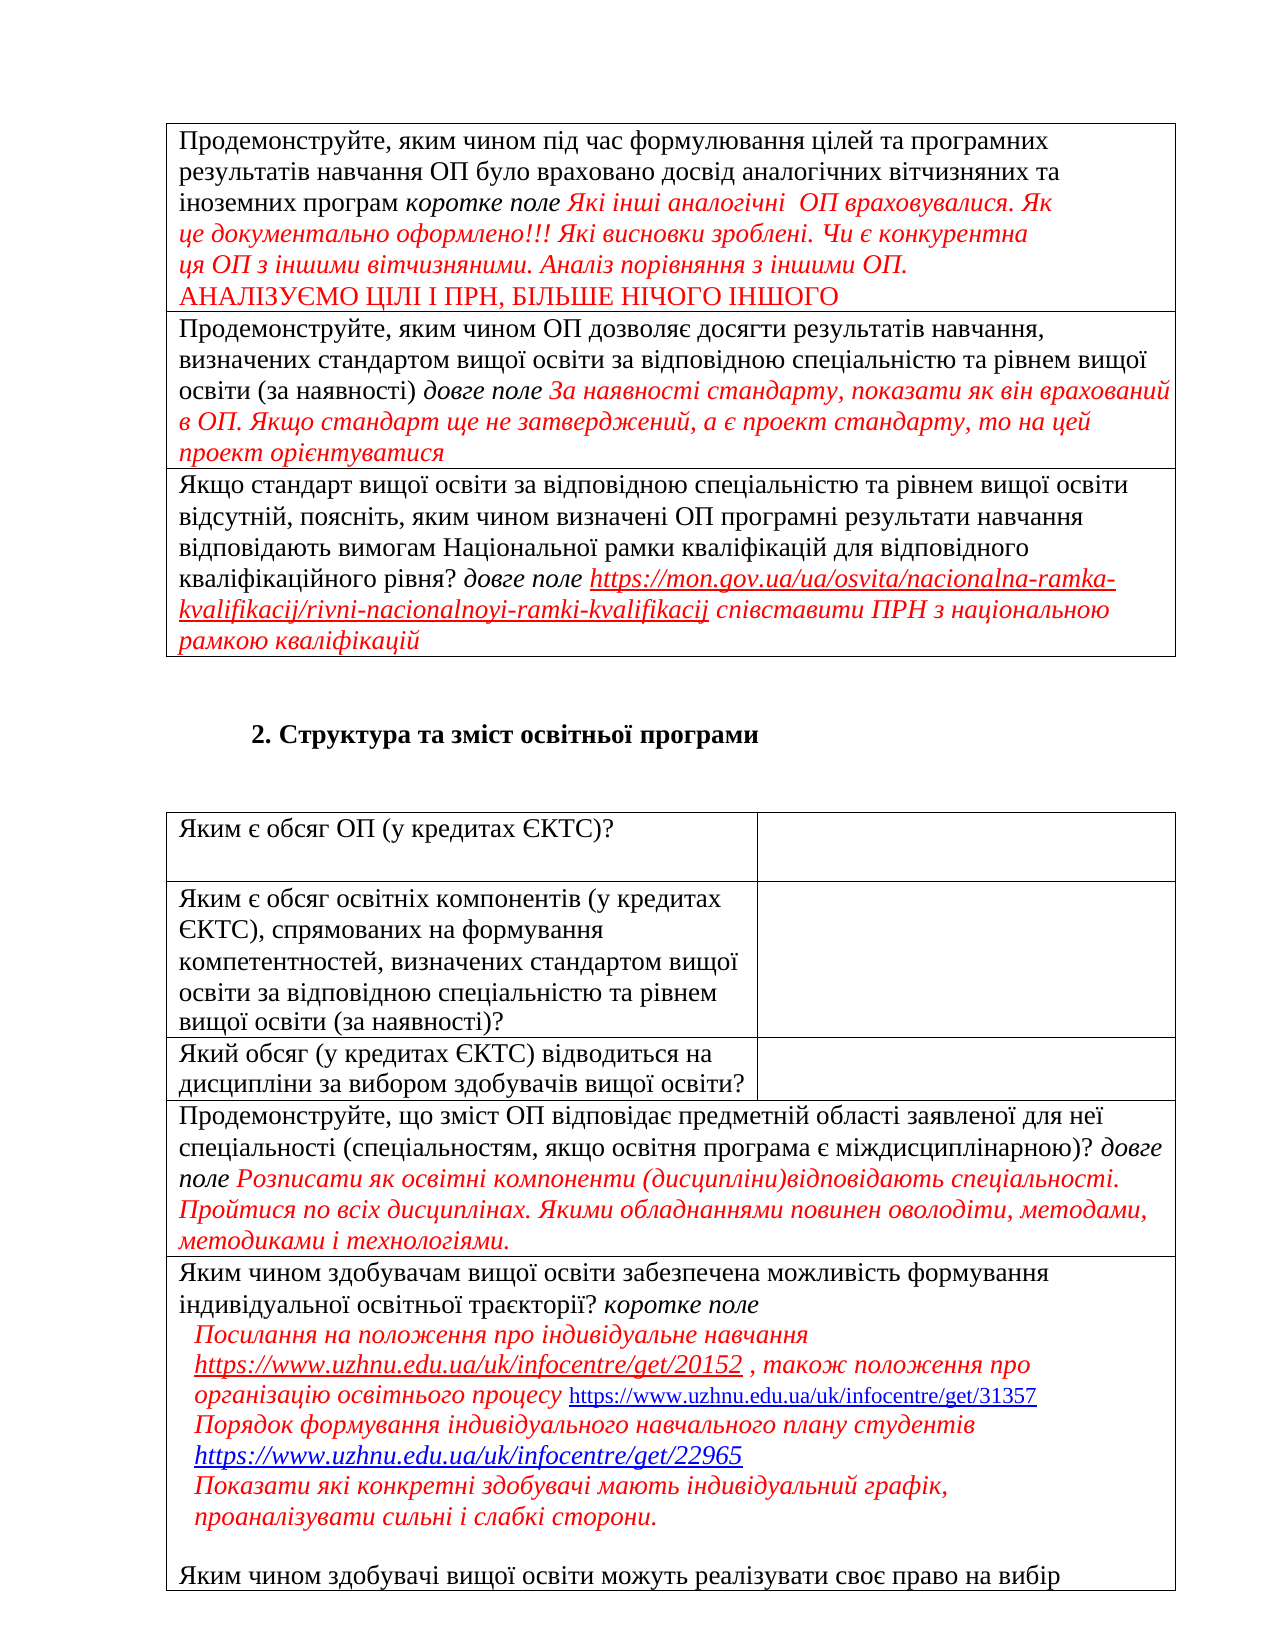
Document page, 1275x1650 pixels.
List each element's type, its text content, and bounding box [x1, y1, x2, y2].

table_cell Продемонструйте, яким чином ОП дозволяє досягти результатів навчання, визначених стандартом вищої освіти за відповідною спеціальністю та рівнем вищої освіти (за наявності) довге поле За наявності стандарту, показати як він врахований в ОП. Якщо стандарт ще не затверджений, а є проект стандарту, то на цей проект орієнтуватися [167, 312, 1175, 468]
table_cell [758, 882, 1175, 1037]
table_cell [167, 1257, 1175, 1590]
table_cell Який обсяг (у кредитах ЄКТС) відводиться на дисципліни за вибором здобувачів вищої освіти? [167, 1038, 757, 1099]
table_header Яким є обсяг ОП (у кредитах ЄКТС)? [167, 813, 757, 881]
table_cell Продемонструйте, яким чином під час формулювання цілей та програмних результатів навчання ОП було враховано досвід аналогічних вітчизняних та іноземних програм коротке поле Які інші аналогічні ОП враховувалися. Як це документально оформлено!!! Які висновки зроблені. Чи є конкурентна ця ОП з іншими вітчизняними. Аналіз порівняння з іншими ОП. АНАЛІЗУЄМО ЦІЛІ І ПРН, БІЛЬШЕ НІЧОГО ІНШОГО [167, 124, 1175, 311]
table_cell Яким є обсяг освітніх компонентів (у кредитах ЄКТС), спрямованих на формування компетентностей, визначених стандартом вищої освіти за відповідною спеціальністю та рівнем вищої освіти (за наявності)? [167, 882, 757, 1037]
table_cell [758, 1038, 1175, 1099]
table_cell Продемонструйте, що зміст ОП відповідає предметній області заявленої для неї спеціальності (спеціальностям, якщо освітня програма є міждисциплінарною)? довге поле Розписати як освітні компоненти (дисципліни)відповідають спеціальності. Пройтися по всіх дисциплінах. Якими обладнаннями повинен оволодіти, методами, методиками і технологіями. [167, 1101, 1175, 1256]
table_cell Якщо стандарт вищої освіти за відповідною спеціальністю та рівнем вищої освіти відсутній, поясніть, яким чином визначені ОП програмні результати навчання відповідають вимогам Національної рамки кваліфікацій для відповідного кваліфікаційного рівня? довге поле https://mon.gov.ua/ua/osvita/nacionalna-ramka-kvalifikacij/rivni-nacionalnoyi-ramki-kvalifikacij співставити ПРН з національною рамкою кваліфікацій [167, 469, 1175, 656]
list Структура та зміст освітньої програми [251, 718, 1210, 749]
table_header [758, 813, 1175, 881]
